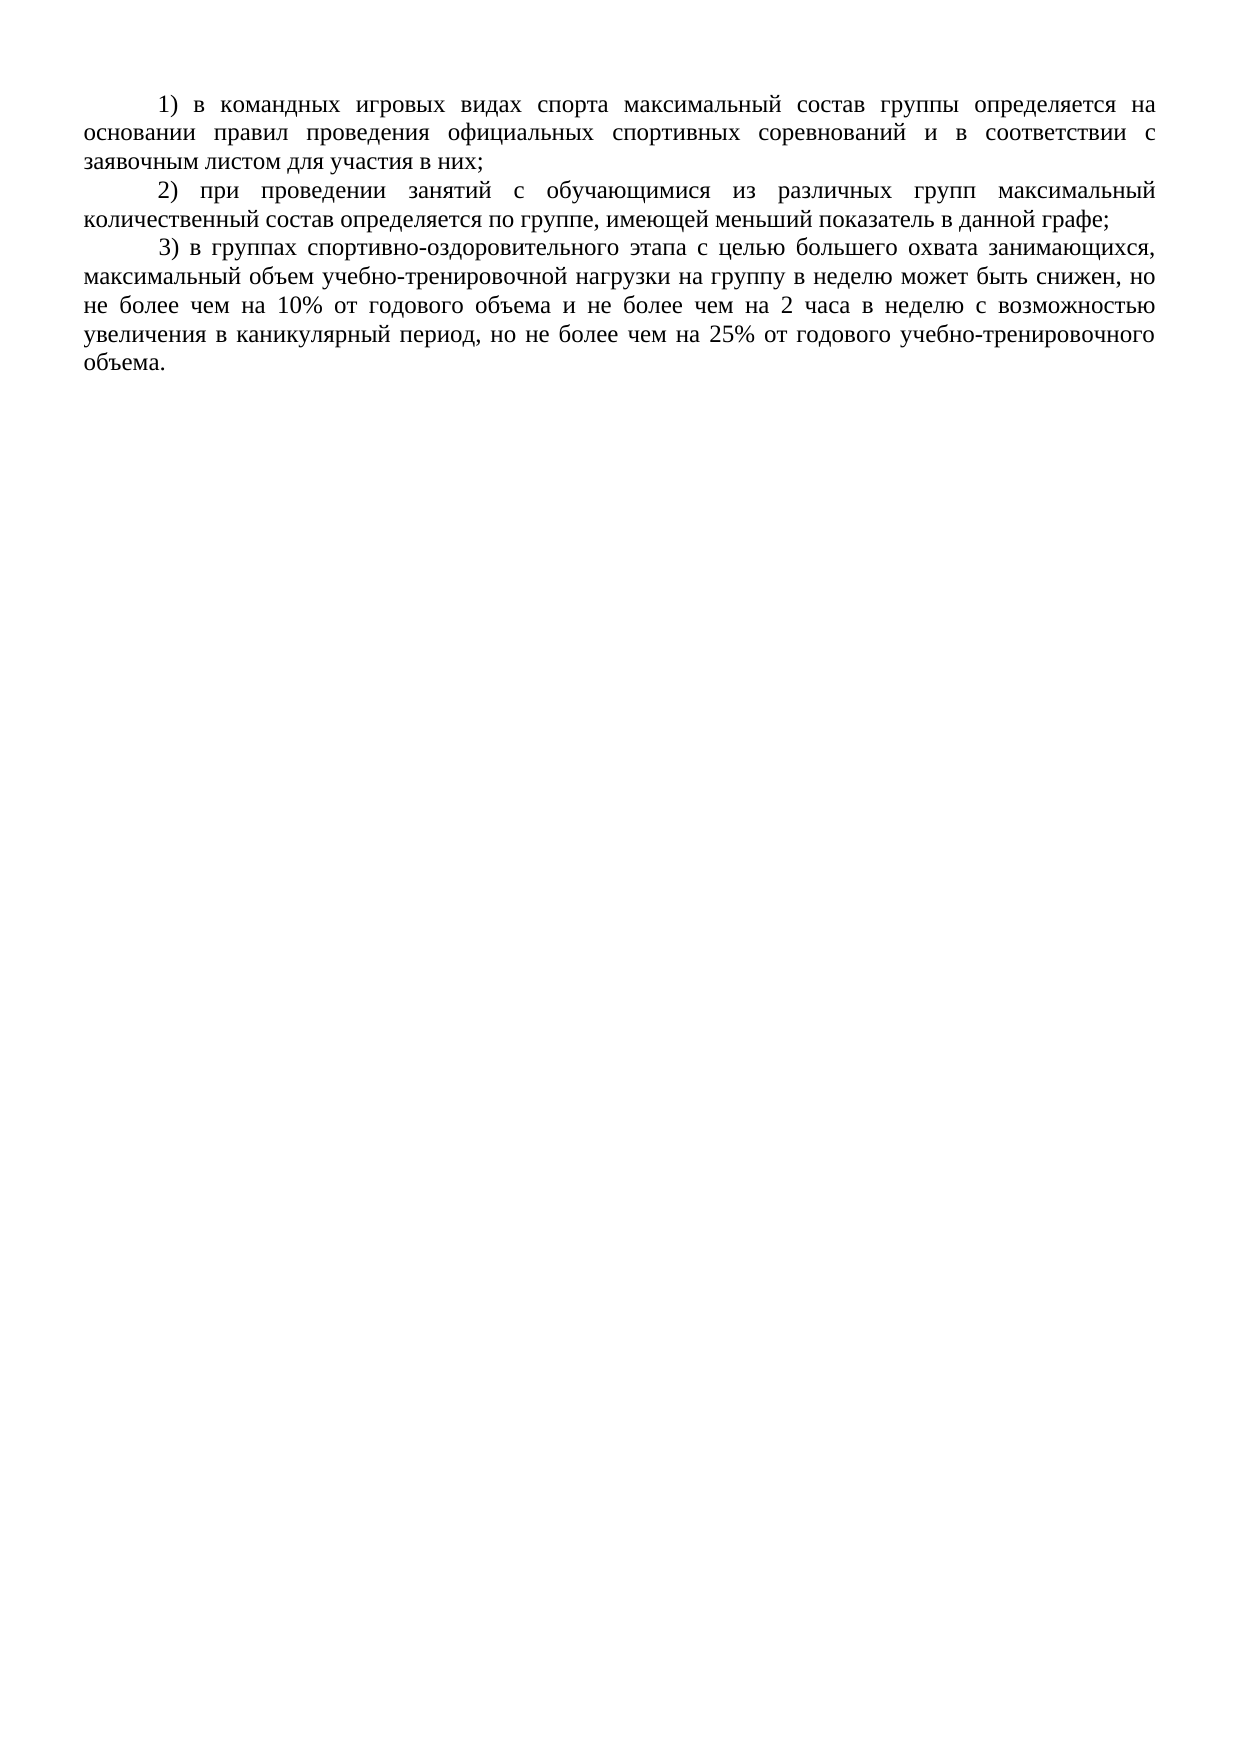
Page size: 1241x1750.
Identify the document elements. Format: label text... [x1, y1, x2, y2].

text 1) в командных игровых видах спорта максимальный состав группы определяется на основании правил проведения официальных спортивных соревнований и в соответствии с заявочным листом для участия в них; [83, 89, 1157, 175]
text 2) при проведении занятий с обучающимися из различных групп максимальный количественный состав определяется по группе, имеющей меньший показатель в данной графе; [83, 175, 1157, 232]
text 3) в группах спортивно-оздоровительного этапа с целью большего охвата занимающихся, максимальный объем учебно-тренировочной нагрузки на группу в неделю может быть снижен, но не более чем на 10% от годового объема и не более чем на 2 часа в неделю с возможностью увеличения в каникулярный период, но не более чем на 25% от годового учебно-тренировочного объема. [83, 232, 1157, 376]
